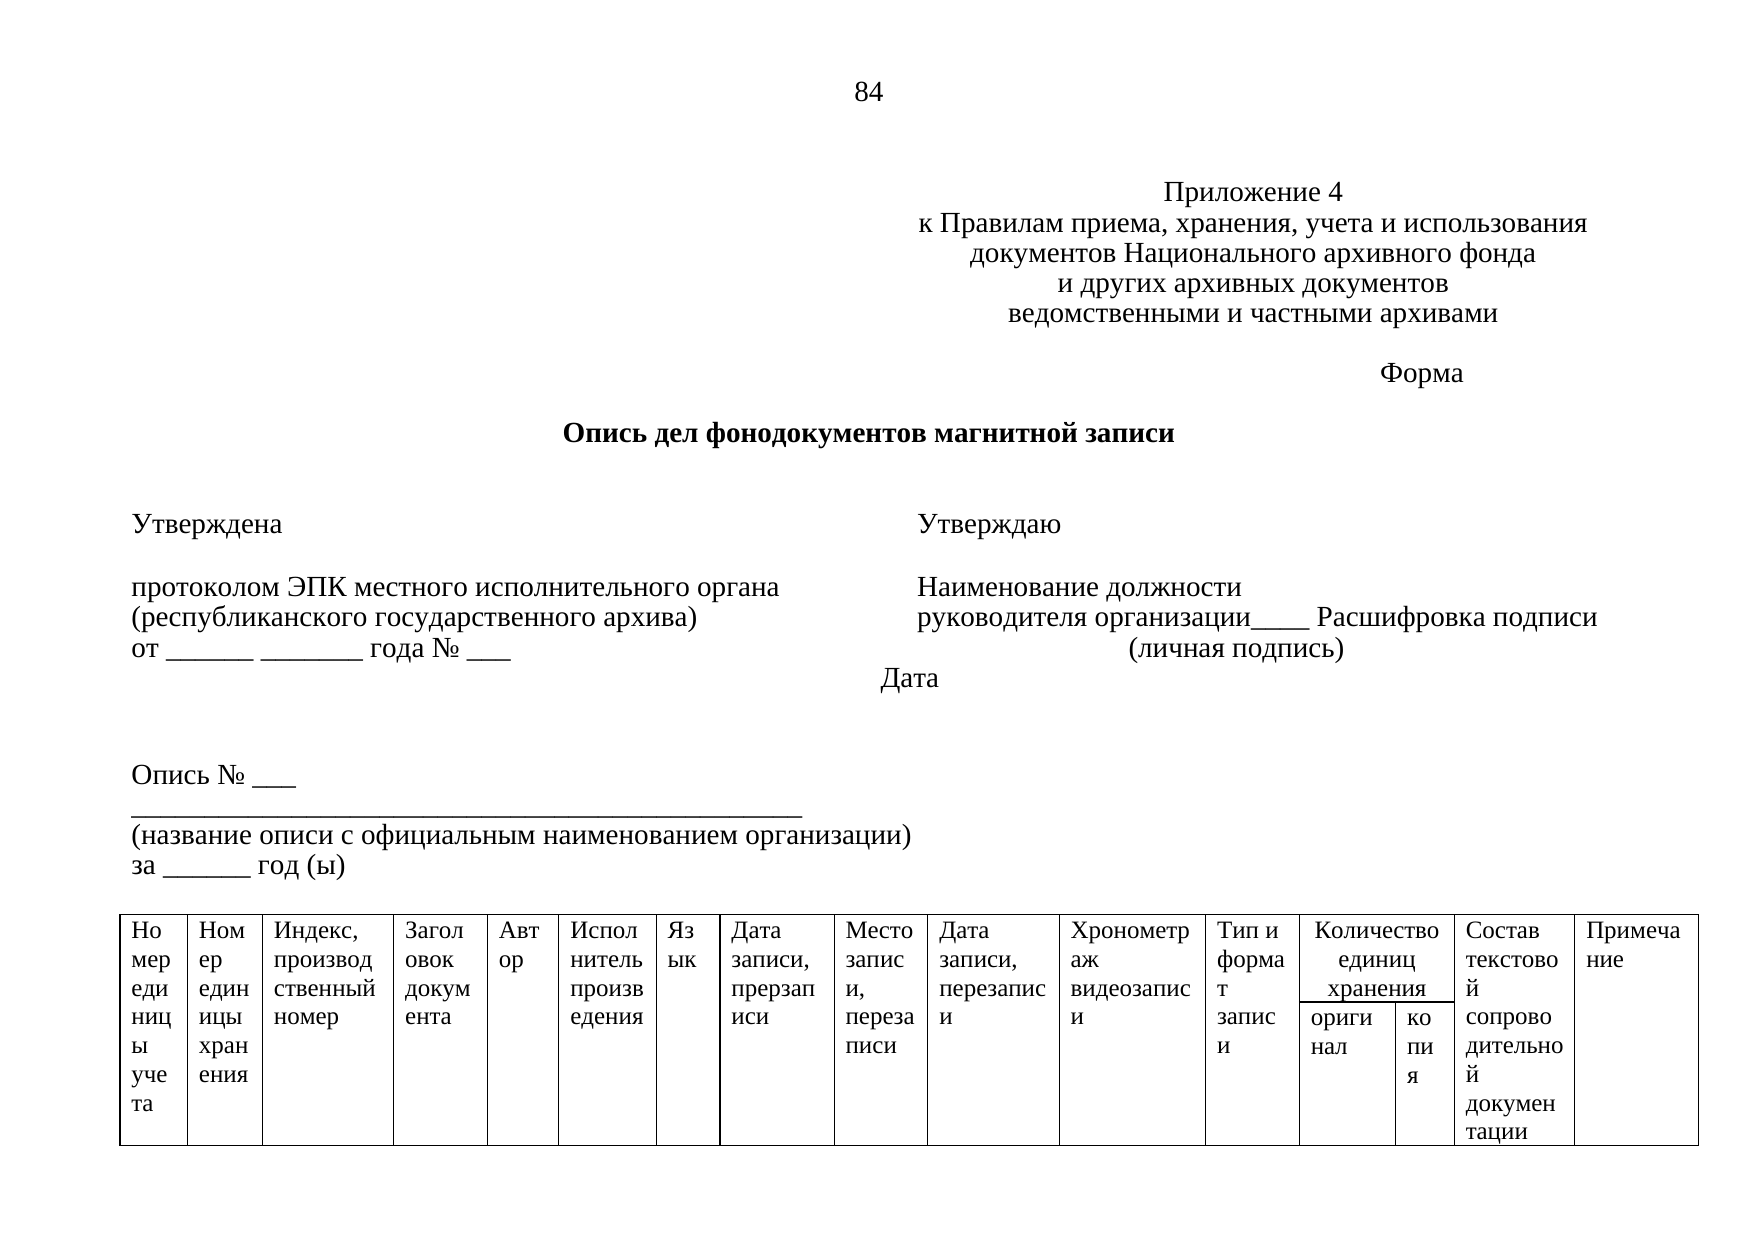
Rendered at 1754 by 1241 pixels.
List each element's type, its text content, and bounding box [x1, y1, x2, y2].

text Опись № ___ [131, 760, 1606, 790]
table_header Номер единицы хранения [188, 915, 262, 1145]
table_cell оригинал [1300, 1003, 1395, 1145]
table_header Состав текстовой сопроводительной документации [1455, 915, 1574, 1145]
text ______________________________________________ [131, 790, 1606, 820]
table_header Утверждена [120, 509, 869, 573]
table_cell копия [1396, 1003, 1454, 1145]
table_cell протоколом ЭПК местного исполнительного органа (республиканского государственного архива) от ______ _______ года № ___ [120, 573, 869, 727]
text за ______ год (ы) [131, 851, 1606, 881]
table_header Дата записи, прерзаписи [721, 915, 834, 1145]
table_header Язык [657, 915, 719, 1145]
text ведомственными и частными архивами [900, 298, 1606, 328]
table_header Автор [488, 915, 558, 1145]
text к Правилам приема, хранения, учета и использования документов Национального архивного фонда [900, 208, 1606, 268]
text Приложение 4 [900, 178, 1606, 208]
text (название описи с официальным наименованием организации) [131, 820, 1606, 851]
table_header Количество единиц хранения [1300, 915, 1454, 1001]
text и других архивных документов [900, 268, 1606, 298]
table_header Место записи, перезаписи [835, 915, 927, 1145]
table_header Дата записи, перезаписи [928, 915, 1059, 1145]
table_cell Наименование должности руководителя организации____ Расшифровка подписи (личная подпись) Дата [869, 573, 1617, 727]
table_header Утверждаю [869, 509, 1617, 573]
table_header Тип и формат записи [1206, 915, 1299, 1145]
table_header Номер единицы учета [121, 915, 187, 1145]
table_header Заголовок документа [394, 915, 487, 1145]
text Опись дел фонодокументов магнитной записи [131, 419, 1606, 449]
table_header Хронометраж видеозаписи [1060, 915, 1205, 1145]
table_header Исполнитель произведения [559, 915, 656, 1145]
table_header Примечание [1575, 915, 1698, 1145]
table_header Индекс, производственный номер [263, 915, 393, 1145]
text Форма [1164, 358, 1606, 389]
